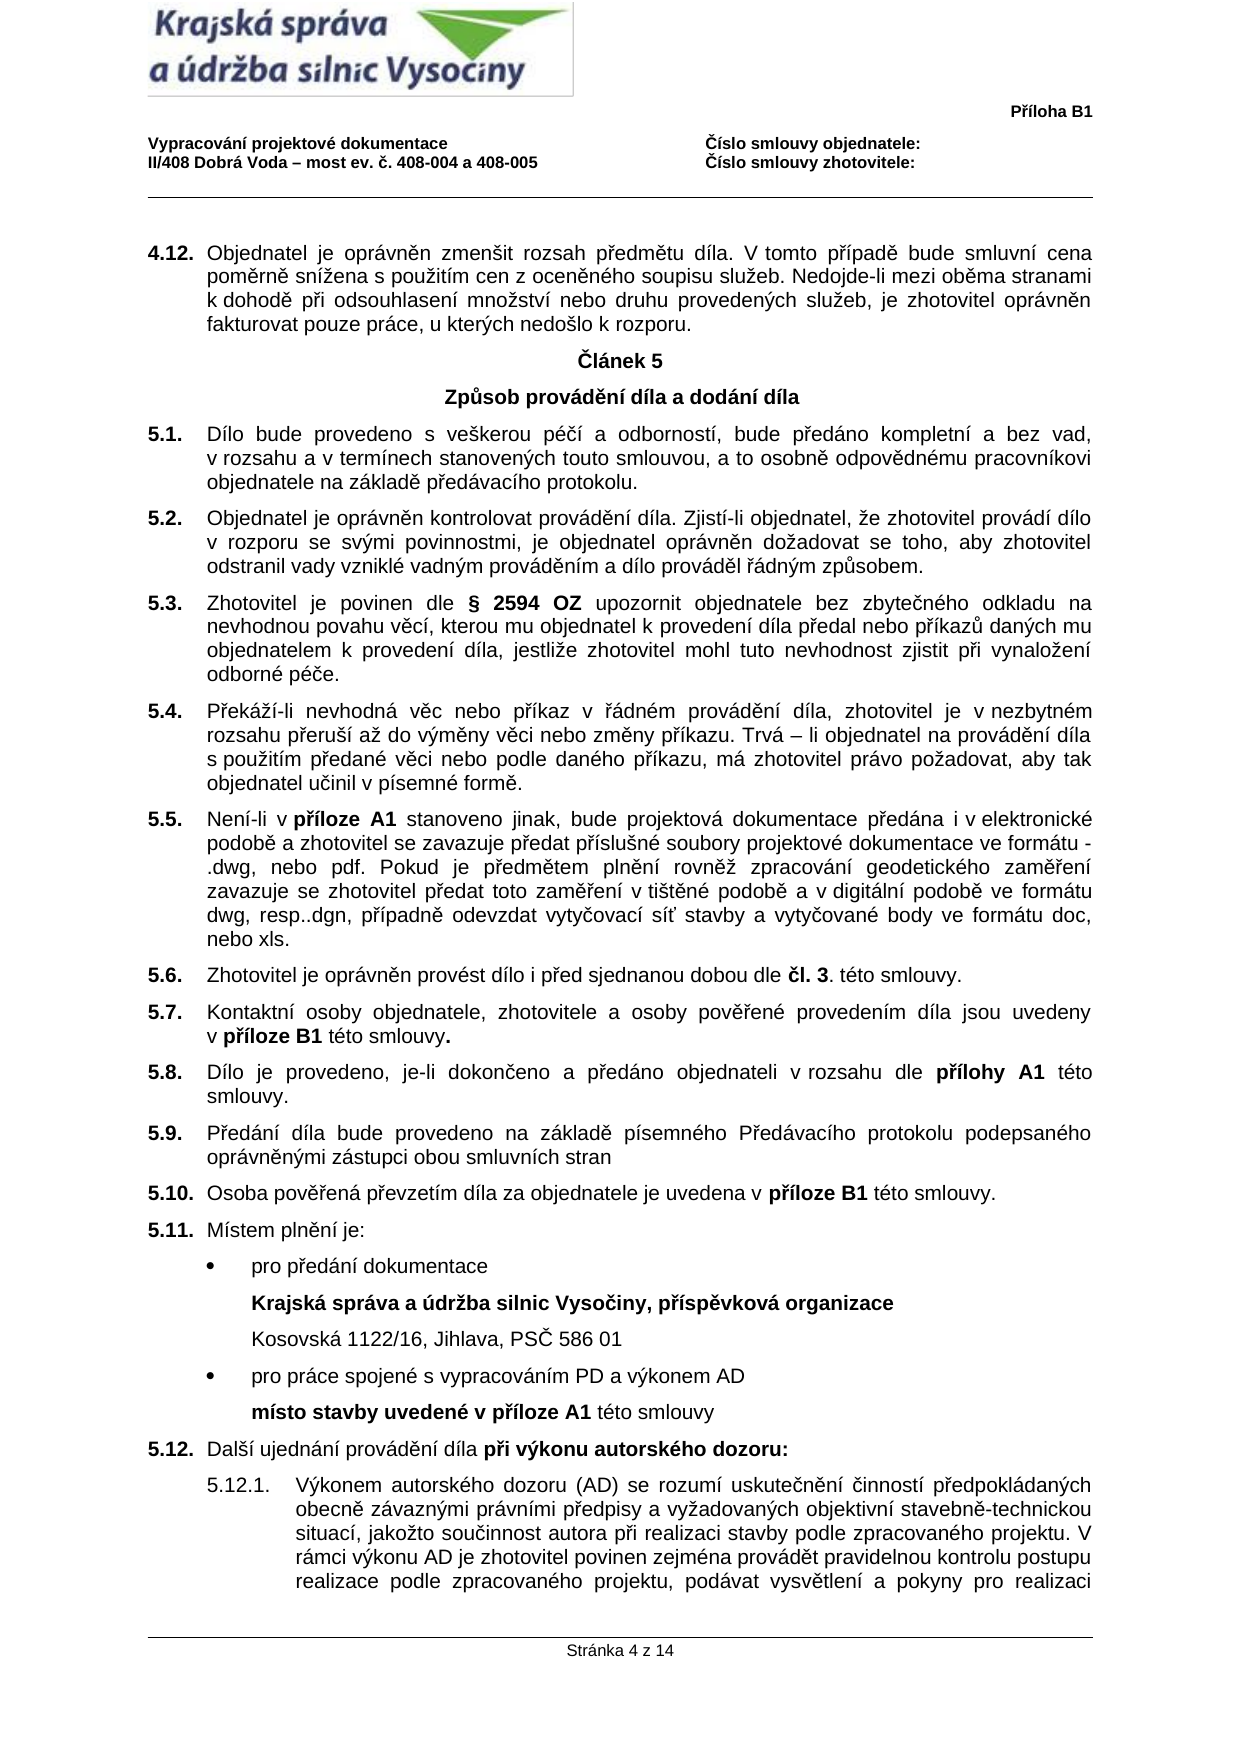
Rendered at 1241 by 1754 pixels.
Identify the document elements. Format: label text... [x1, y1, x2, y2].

list Překáží-li nevhodná věc nebo příkaz v řádném provádění díla, zhotovitel je v nezbytném rozsahu přeruší až do výměny věci nebo změny příkazu. Trvá – li objednatel na provádění díla s použitím předané věci nebo podle daného příkazu, má zhotovitel právo požadovat, aby tak objednatel učinil v písemné formě. [148, 699, 1093, 794]
list Objednatel je oprávněn zmenšit rozsah předmětu díla. V tomto případě bude smluvní cena poměrně snížena s použitím cen z oceněného soupisu služeb. Nedojde-li mezi oběma stranami k dohodě při odsouhlasení množství nebo druhu provedených služeb, je zhotovitel oprávněn fakturovat pouze práce, u kterých nedošlo k rozporu. [148, 240, 1093, 336]
list Dílo je provedeno, je-li dokončeno a předáno objednateli v rozsahu dle přílohy A1 této smlouvy. [148, 1060, 1093, 1108]
list Zhotovitel je povinen dle § 2594 OZ upozornit objednatele bez zbytečného odkladu na nevhodnou povahu věcí, kterou mu objednatel k provedení díla předal nebo příkazů daných mu objednatelem k provedení díla, jestliže zhotovitel mohl tuto nevhodnost zjistit při vynaložení odborné péče. [148, 590, 1093, 686]
list Článek 5 [148, 349, 1093, 373]
list Objednatel je oprávněn kontrolovat provádění díla. Zjistí-li objednatel, že zhotovitel provádí dílo v rozporu se svými povinnostmi, je objednatel oprávněn dožadovat se toho, aby zhotovitel odstranil vady vzniklé vadným prováděním a dílo prováděl řádným způsobem. [148, 506, 1093, 578]
list Dílo bude provedeno s veškerou péčí a odborností, bude předáno kompletní a bez vad, v rozsahu a v termínech stanovených touto smlouvou, a to osobně odpovědnému pracovníkovi objednatele na základě předávacího protokolu. [148, 422, 1093, 493]
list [207, 1473, 1093, 1593]
picture [147, 2, 574, 98]
text Krajská správa a údržba silnic Vysočiny, příspěvková organizace [229, 1291, 1093, 1314]
list Další ujednání provádění díla při výkonu autorského dozoru: [148, 1436, 1093, 1460]
list Předání díla bude provedeno na základě písemného Předávacího protokolu podepsaného oprávněnými zástupci obou smluvních stran [148, 1121, 1093, 1168]
list Kontaktní osoby objednatele, zhotovitele a osoby pověřené provedením díla jsou uvedeny v příloze B1 této smlouvy. [148, 1000, 1093, 1048]
list Místem plnění je: [148, 1217, 1093, 1241]
list Není-li v příloze A1 stanoveno jinak, bude projektová dokumentace předána i v elektronické podobě a zhotovitel se zavazuje předat příslušné soubory projektové dokumentace ve formátu - .dwg, nebo pdf. Pokud je předmětem plnění rovněž zpracování geodetického zaměření zavazuje se zhotovitel předat toto zaměření v tištěné podobě a v digitální podobě ve formátu dwg, resp..dgn, případně odevzdat vytyčovací síť stavby a vytyčované body ve formátu doc, nebo xls. [148, 807, 1093, 951]
list pro práce spojené s vypracováním PD a výkonem AD [207, 1363, 1093, 1387]
list Způsob provádění díla a dodání díla [148, 385, 1096, 409]
text místo stavby uvedené v příloze A1 této smlouvy [229, 1400, 1093, 1424]
list pro předání dokumentace [207, 1254, 1093, 1278]
text Kosovská 1122/16, Jihlava, PSČ 586 01 [251, 1327, 1093, 1351]
list Osoba pověřená převzetím díla za objednatele je uvedena v příloze B1 této smlouvy. [148, 1181, 1093, 1205]
list Zhotovitel je oprávněn provést dílo i před sjednanou dobou dle čl. 3. této smlouvy. [148, 963, 1093, 987]
